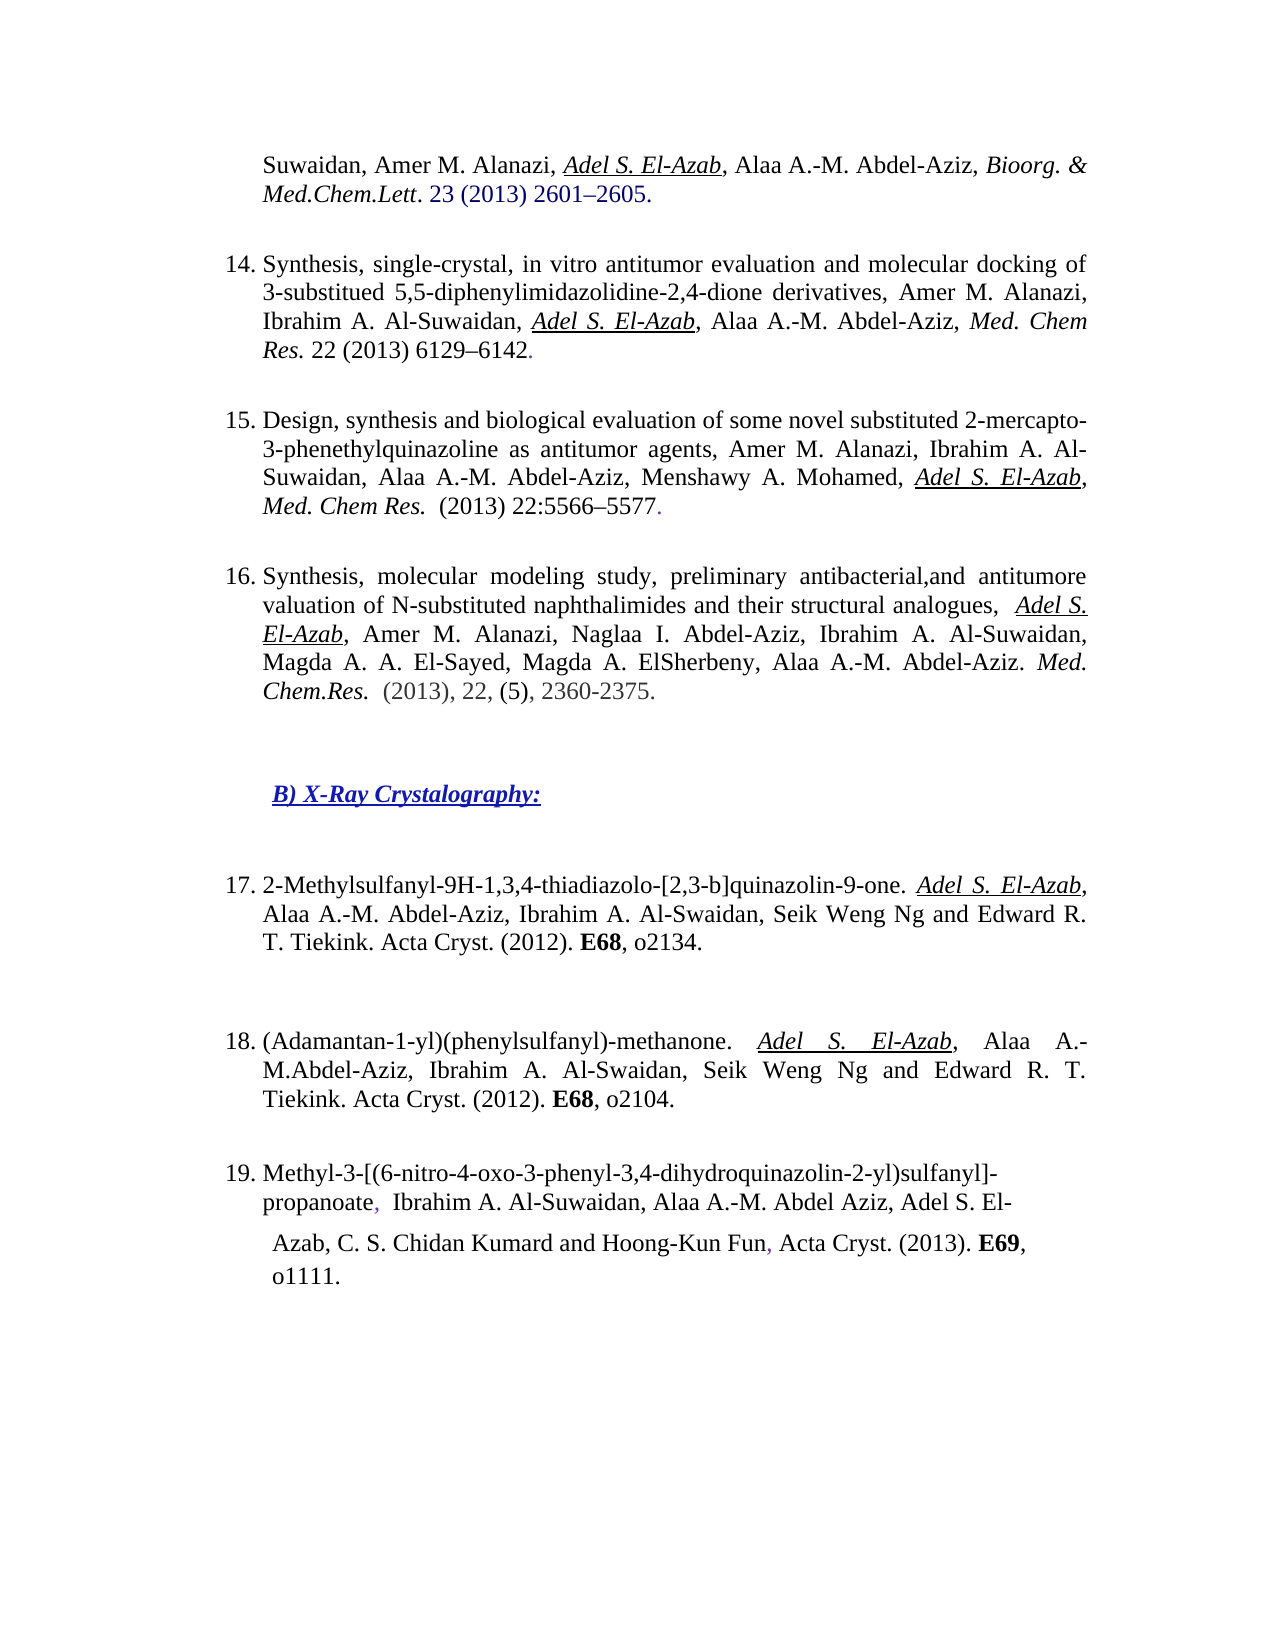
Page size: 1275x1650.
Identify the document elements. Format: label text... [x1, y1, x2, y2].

list Methyl-3-[(6-nitro-4-oxo-3-phenyl-3,4-dihydroquinazolin-2-yl)sulfanyl]-propanoate, Ibrahim A. Al-Suwaidan, Alaa A.-M. Abdel Aziz, Adel S. El- [225, 1158, 1087, 1215]
list 2-Methylsulfanyl-9H-1,3,4-thiadiazolo-[2,3-b]quinazolin-9-one. Adel S. El-Azab, Alaa A.-M. Abdel-Aziz, Ibrahim A. Al-Swaidan, Seik Weng Ng and Edward R. T. Tiekink. Acta Cryst. (2012). E68, o2134. [225, 870, 1087, 956]
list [225, 150, 1087, 207]
text B) X-Ray Crystalography: [272, 779, 1087, 808]
list Synthesis, single-crystal, in vitro antitumor evaluation and molecular docking of 3-substitued 5,5-diphenylimidazolidine-2,4-dione derivatives, Amer M. Alanazi, Ibrahim A. Al-Suwaidan, Adel S. El-Azab, Alaa A.-M. Abdel-Aziz, Med. Chem Res. 22 (2013) 6129–6142. [225, 249, 1087, 364]
text Azab, C. S. Chidan Kumard and Hoong-Kun Fun, Acta Cryst. (2013). E69, o1111. [272, 1228, 1087, 1290]
list (Adamantan-1-yl)(phenylsulfanyl)-methanone. Adel S. El-Azab, Alaa A.-M.Abdel-Aziz, Ibrahim A. Al-Swaidan, Seik Weng Ng and Edward R. T. Tiekink. Acta Cryst. (2012). E68, o2104. [225, 1026, 1087, 1112]
list Synthesis, molecular modeling study, preliminary antibacterial,and antitumore valuation of N-substituted naphthalimides and their structural analogues, Adel S. El-Azab, Amer M. Alanazi, Naglaa I. Abdel-Aziz, Ibrahim A. Al-Suwaidan, Magda A. A. El-Sayed, Magda A. ElSherbeny, Alaa A.-M. Abdel-Aziz. Med. Chem.Res. (2013), 22, (5), 2360-2375. [225, 561, 1087, 705]
list Design, synthesis and biological evaluation of some novel substituted 2-mercapto-3-phenethylquinazoline as antitumor agents, Amer M. Alanazi, Ibrahim A. Al-Suwaidan, Alaa A.-M. Abdel-Aziz, Menshawy A. Mohamed, Adel S. El-Azab, Med. Chem Res. (2013) 22:5566–5577. [225, 405, 1087, 520]
